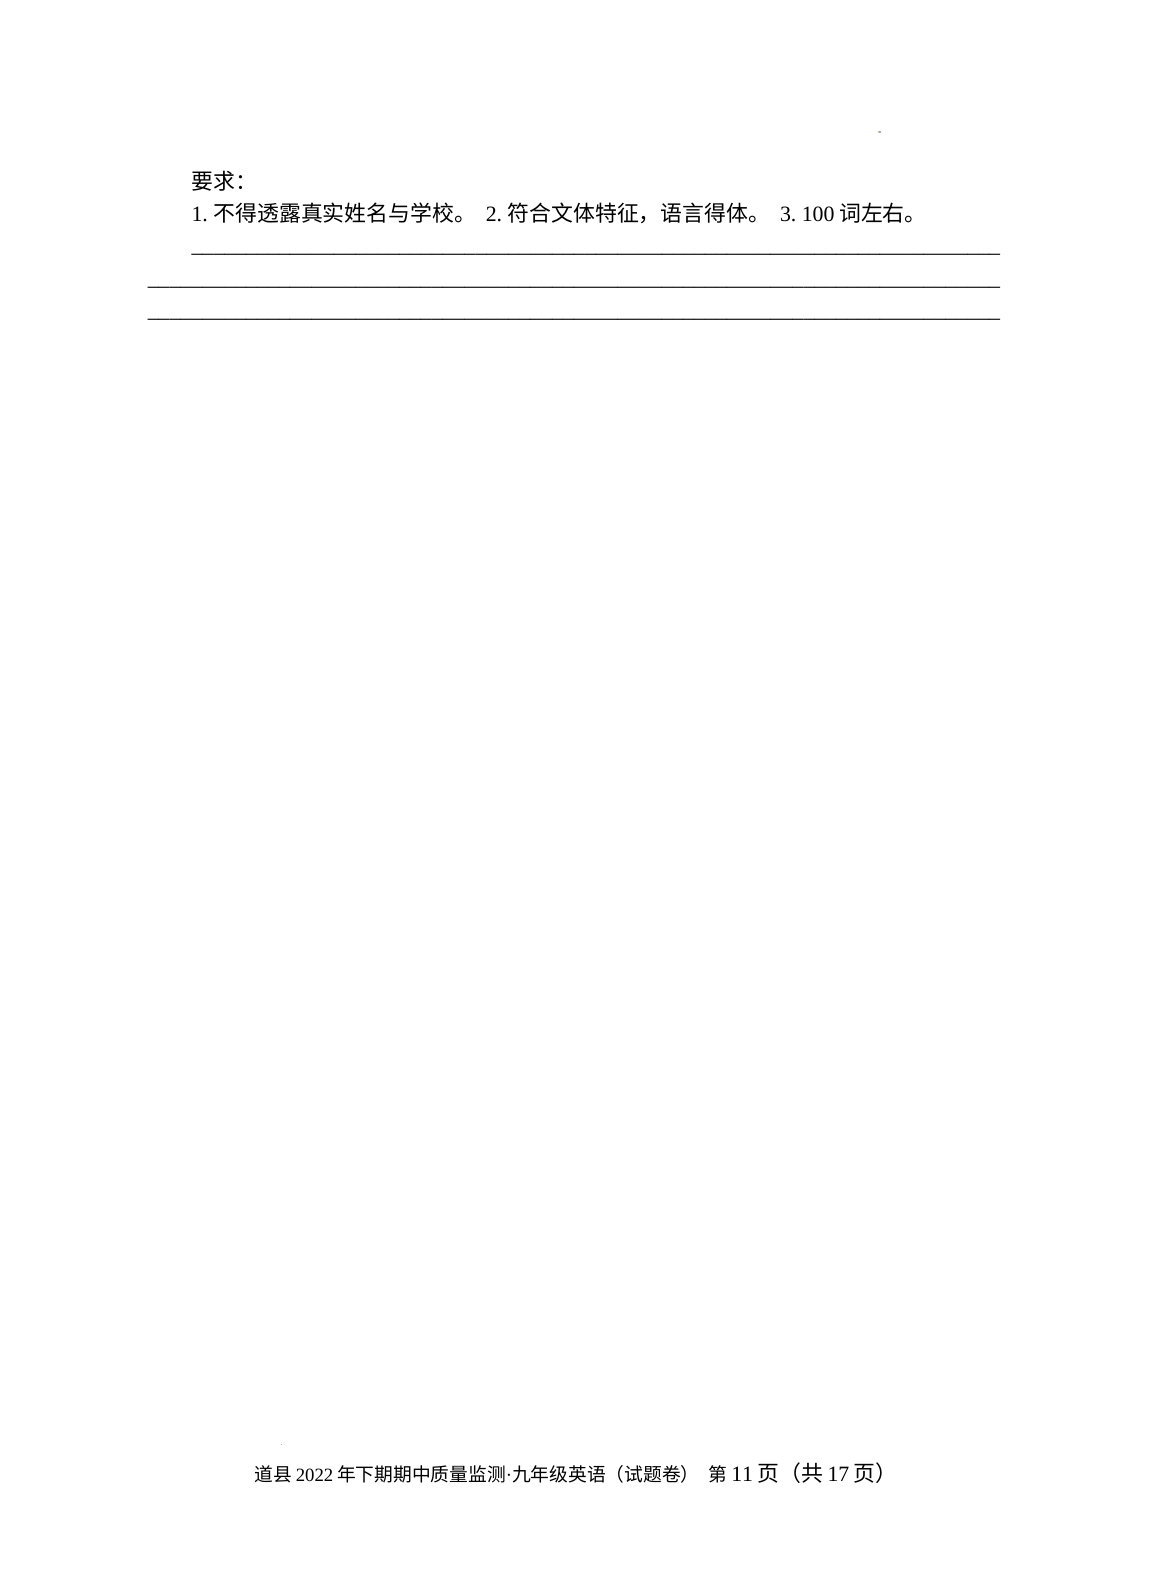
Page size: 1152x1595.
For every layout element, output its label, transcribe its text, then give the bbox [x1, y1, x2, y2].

text 要求： [148, 163, 1004, 196]
text 1. 不得透露真实姓名与学校。 2. 符合文体特征，语言得体。 3. 100词左右。 [148, 196, 1004, 228]
text ______________________________________________________________________________________________________________________________________________________________________________________________________________________________________ [148, 228, 1004, 326]
